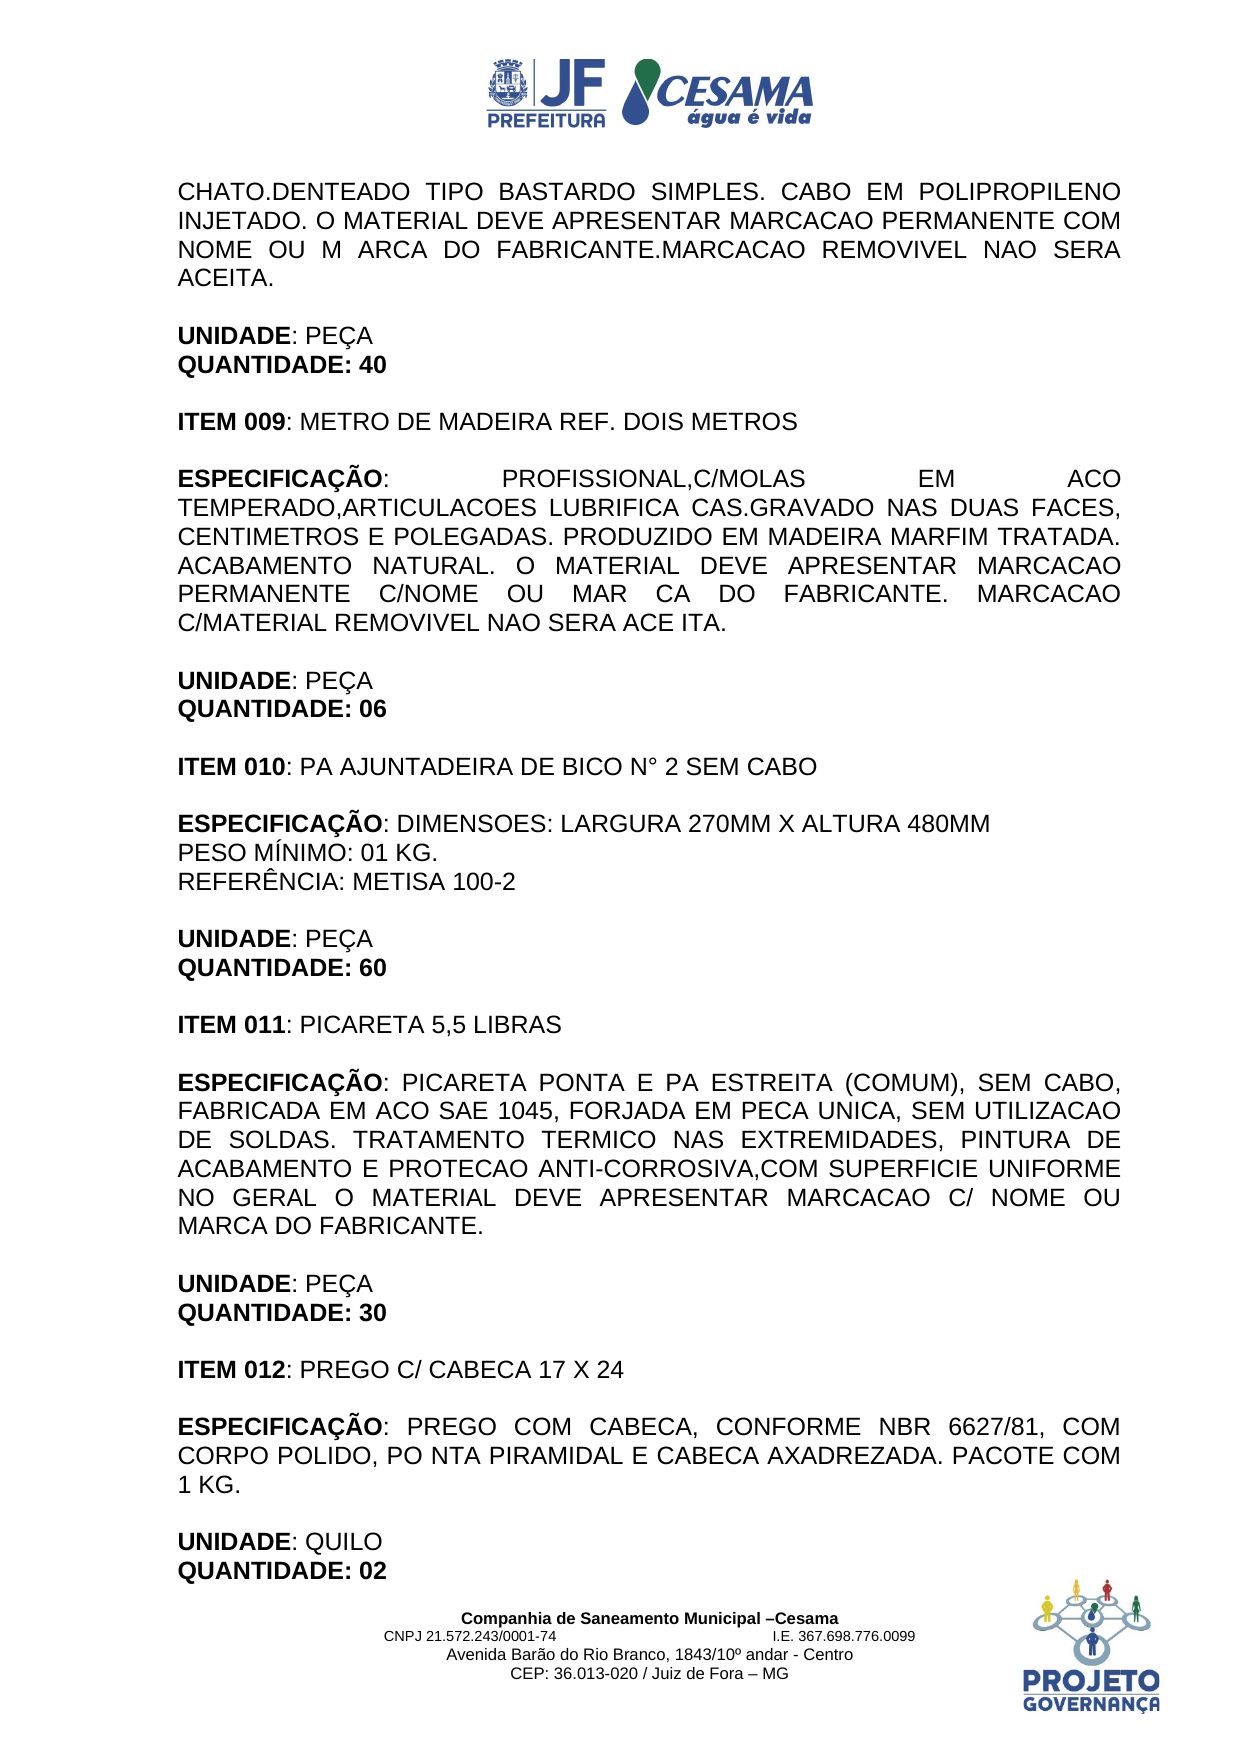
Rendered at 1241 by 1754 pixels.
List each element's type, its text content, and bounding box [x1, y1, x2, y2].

text QUANTIDADE: 06 [177, 694, 1122, 723]
text ESPECIFICAÇÃO: PROFISSIONAL,C/MOLAS EM ACO TEMPERADO,ARTICULACOES LUBRIFICA CAS.GRAVADO NAS DUAS FACES, CENTIMETROS E POLEGADAS. PRODUZIDO EM MADEIRA MARFIM TRATADA. ACABAMENTO NATURAL. O MATERIAL DEVE APRESENTAR MARCACAO PERMANENTE C/NOME OU MAR CA DO FABRICANTE. MARCACAO C/MATERIAL REMOVIVEL NAO SERA ACE ITA. [177, 464, 1122, 637]
text UNIDADE: PEÇA [177, 321, 1122, 350]
text QUANTIDADE: 60 [177, 953, 1122, 982]
picture [1023, 1579, 1160, 1714]
text ESPECIFICAÇÃO: DIMENSOES: LARGURA 270MM X ALTURA 480MM [177, 809, 1122, 838]
text UNIDADE: QUILO [177, 1527, 1122, 1556]
text QUANTIDADE: 30 [177, 1297, 1122, 1326]
text QUANTIDADE: 40 [177, 350, 1122, 378]
picture [486, 59, 813, 128]
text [177, 177, 1122, 292]
text ESPECIFICAÇÃO: PREGO COM CABECA, CONFORME NBR 6627/81, COM CORPO POLIDO, PO NTA PIRAMIDAL E CABECA AXADREZADA. PACOTE COM 1 KG. [177, 1412, 1122, 1498]
text ITEM 011: PICARETA 5,5 LIBRAS [177, 1010, 1122, 1039]
text REFERÊNCIA: METISA 100-2 [177, 867, 1122, 895]
text ESPECIFICAÇÃO: PICARETA PONTA E PA ESTREITA (COMUM), SEM CABO, FABRICADA EM ACO SAE 1045, FORJADA EM PECA UNICA, SEM UTILIZACAO DE SOLDAS. TRATAMENTO TERMICO NAS EXTREMIDADES, PINTURA DE ACABAMENTO E PROTECAO ANTI-CORROSIVA,COM SUPERFICIE UNIFORME NO GERAL O MATERIAL DEVE APRESENTAR MARCACAO C/ NOME OU MARCA DO FABRICANTE. [177, 1067, 1122, 1240]
text ITEM 010: PA AJUNTADEIRA DE BICO N° 2 SEM CABO [177, 752, 1122, 781]
text UNIDADE: PEÇA [177, 666, 1122, 694]
text ITEM 012: PREGO C/ CABECA 17 X 24 [177, 1355, 1122, 1384]
text UNIDADE: PEÇA [177, 924, 1122, 953]
text PESO MÍNIMO: 01 KG. [177, 838, 1122, 867]
text UNIDADE: PEÇA [177, 1269, 1122, 1297]
text QUANTIDADE: 02 [177, 1556, 1122, 1585]
text ITEM 009: METRO DE MADEIRA REF. DOIS METROS [177, 407, 1122, 436]
